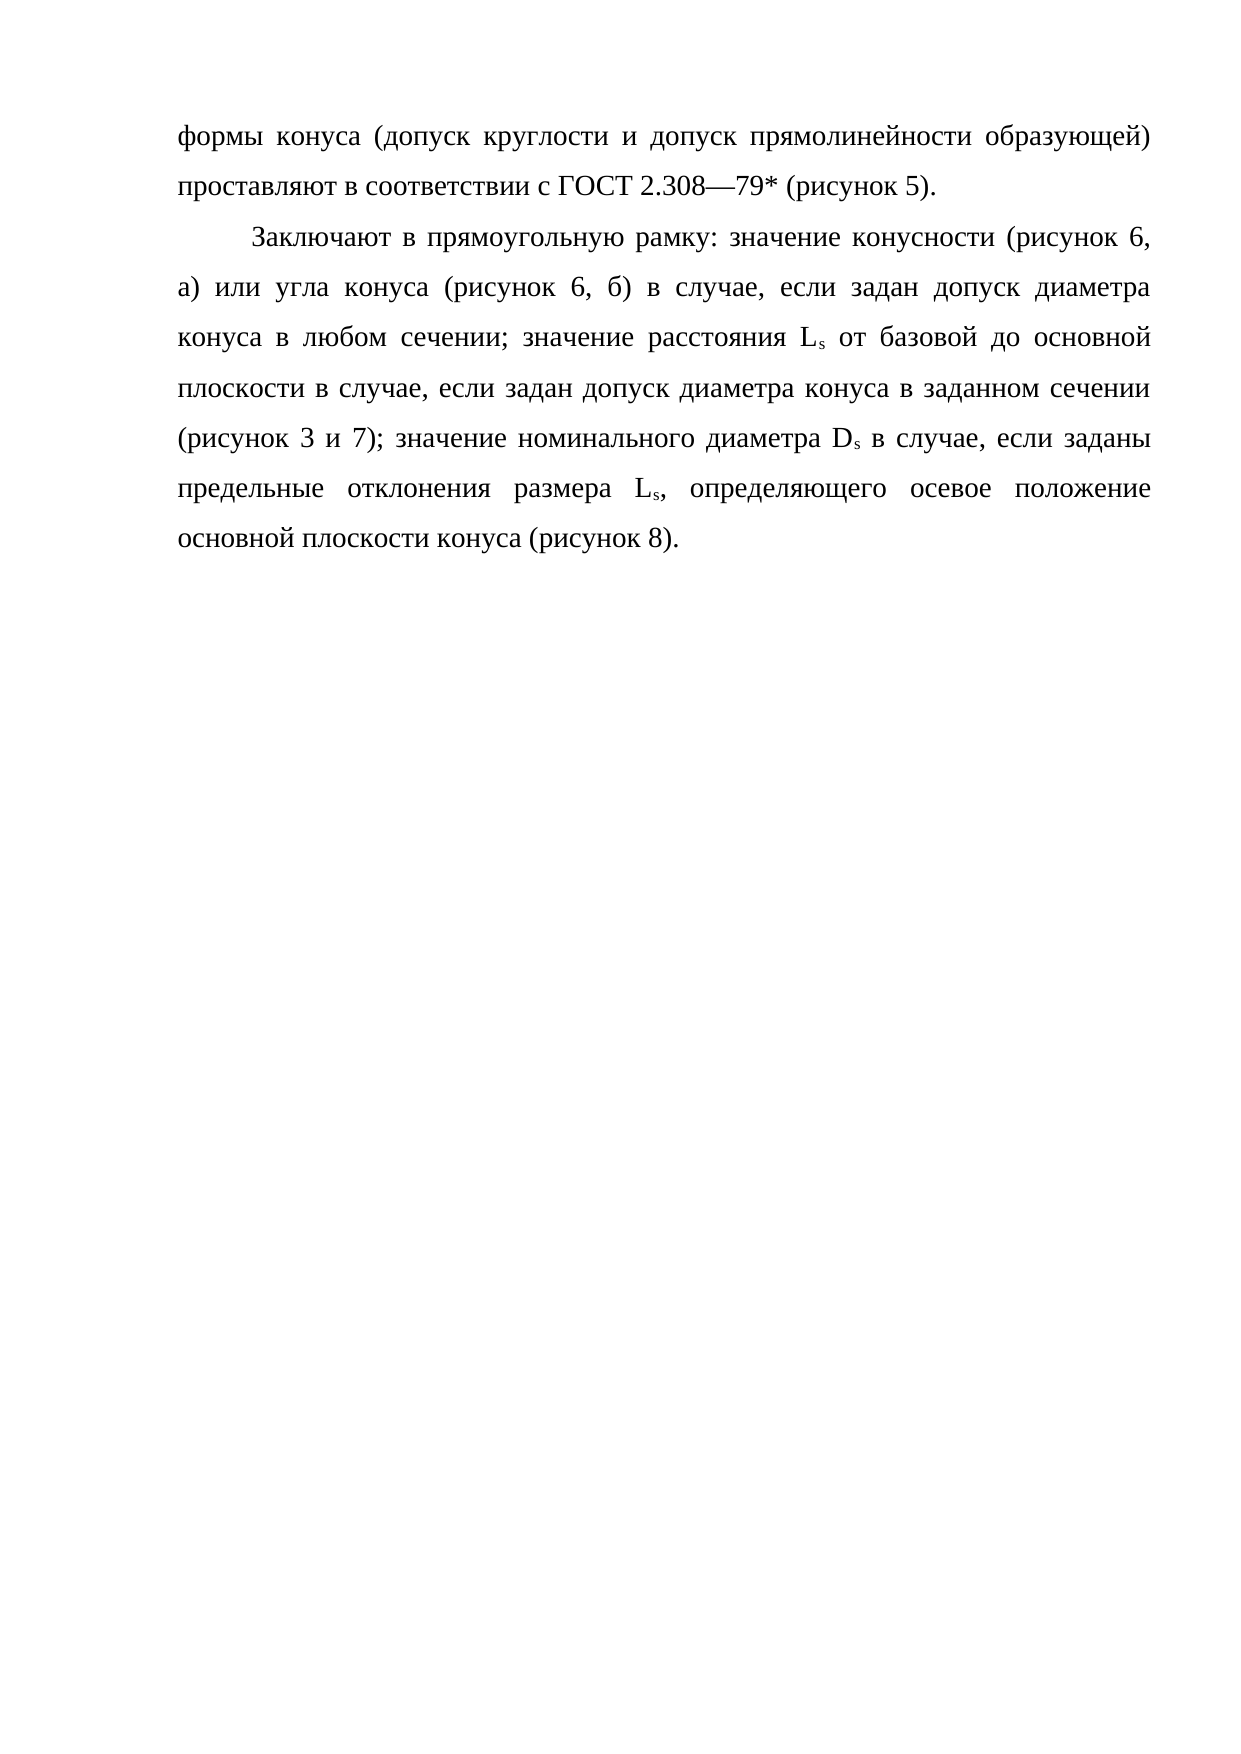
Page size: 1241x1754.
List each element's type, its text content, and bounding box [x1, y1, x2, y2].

text Заключают в прямоугольную рамку: значение конусности (рисунок 6, а) или угла конуса (рисунок 6, б) в случае, если задан допуск диаметра конуса в любом сечении; значение расстояния Ls от базовой до основной плоскости в случае, если задан допуск диаметра конуса в заданном сечении (рисунок 3 и 7); значение номинального диаметра Ds в случае, если заданы предельные отклонения размера Ls, определяющего осевое положение основной плоскости конуса (рисунок 8). [177, 219, 1152, 554]
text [177, 118, 1152, 202]
